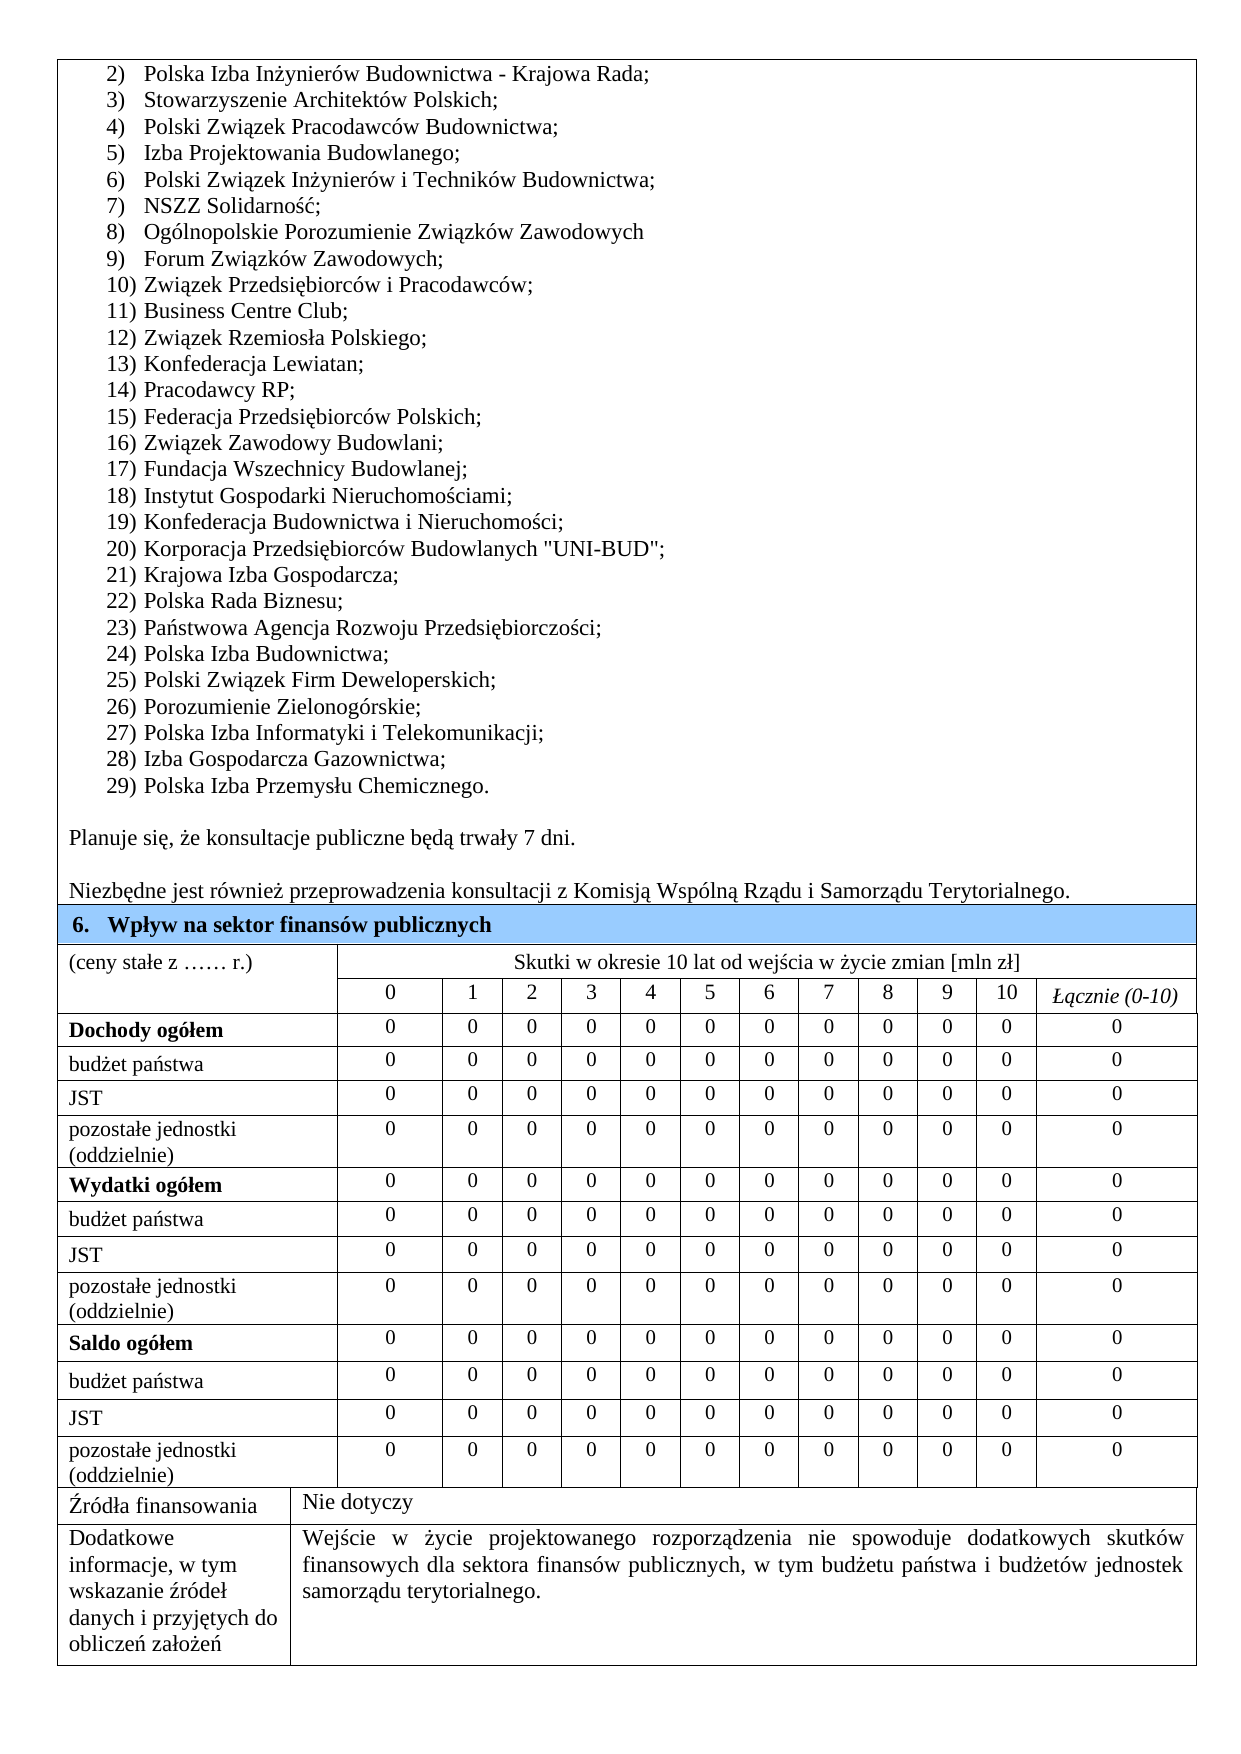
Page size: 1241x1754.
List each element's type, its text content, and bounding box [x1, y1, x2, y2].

table_cell 0 [740, 1047, 798, 1079]
table_cell 0 [799, 1047, 858, 1079]
table_cell 0 [562, 1362, 620, 1398]
table_cell 0 [918, 1168, 976, 1201]
table_cell 0 [503, 1362, 561, 1398]
table_cell 0 [621, 1014, 680, 1046]
table_cell 0 [799, 1437, 858, 1487]
table_cell 0 [859, 1237, 917, 1272]
table_cell 0 [338, 1014, 442, 1046]
table_cell 5 [681, 979, 739, 1013]
table_cell 0 [1037, 1047, 1197, 1079]
table_cell 0 [977, 1325, 1036, 1361]
table_cell 0 [562, 1400, 620, 1436]
table_cell 0 [1037, 1168, 1197, 1201]
table_cell pozostałe jednostki (oddzielnie) [58, 1273, 337, 1323]
table_cell 0 [977, 1400, 1036, 1436]
table_cell 0 [918, 1273, 976, 1323]
table_cell 0 [338, 1237, 442, 1272]
table_cell 0 [621, 1168, 680, 1201]
table_cell 0 [1037, 1400, 1197, 1436]
table_cell 0 [918, 1437, 976, 1487]
table_cell 0 [562, 1047, 620, 1079]
table_cell 0 [918, 1014, 976, 1046]
table_cell 0 [443, 1237, 502, 1272]
table_cell 0 [740, 1116, 798, 1167]
table_cell 0 [443, 1325, 502, 1361]
table_cell 0 [621, 1237, 680, 1272]
table_cell 0 [799, 1325, 858, 1361]
table_cell 0 [859, 1014, 917, 1046]
table_cell 0 [977, 1202, 1036, 1236]
table_cell 0 [799, 1081, 858, 1115]
table_cell 0 [681, 1437, 739, 1487]
table_cell 0 [503, 1047, 561, 1079]
table_cell 0 [977, 1237, 1036, 1272]
table_cell 6 [740, 979, 798, 1013]
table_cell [58, 60, 1196, 903]
table_cell 0 [621, 1362, 680, 1398]
table_cell pozostałe jednostki (oddzielnie) [58, 1116, 337, 1167]
table_cell 0 [859, 1400, 917, 1436]
table_cell 0 [799, 1273, 858, 1323]
table_cell 0 [859, 1437, 917, 1487]
table_cell 0 [918, 1362, 976, 1398]
table_cell 7 [799, 979, 858, 1013]
table_cell 0 [859, 1325, 917, 1361]
table_cell 0 [503, 1014, 561, 1046]
table_cell 0 [1037, 1081, 1197, 1115]
table_cell 0 [918, 1047, 976, 1079]
table_cell 0 [621, 1325, 680, 1361]
table_cell 0 [977, 1081, 1036, 1115]
table_cell 0 [503, 1273, 561, 1323]
table_cell JST [58, 1081, 337, 1115]
table_cell 9 [918, 979, 976, 1013]
table_cell 0 [503, 1325, 561, 1361]
table_cell Nie dotyczy [291, 1488, 1196, 1523]
table_cell 0 [681, 1081, 739, 1115]
table_cell 0 [503, 1400, 561, 1436]
table_cell 0 [562, 1237, 620, 1272]
table_cell 2 [503, 979, 561, 1013]
table_cell 0 [1037, 1437, 1197, 1487]
table_cell 0 [918, 1116, 976, 1167]
table_cell 0 [740, 1400, 798, 1436]
table_cell 0 [621, 1437, 680, 1487]
table_cell 0 [1037, 1273, 1197, 1323]
table_cell 0 [1037, 1202, 1197, 1236]
table_cell 4 [621, 979, 680, 1013]
table_cell 0 [740, 1168, 798, 1201]
table_cell 0 [338, 1202, 442, 1236]
table_cell 0 [621, 1047, 680, 1079]
table_cell Wejście w życie projektowanego rozporządzenia nie spowoduje dodatkowych skutków finansowych dla sektora finansów publicznych, w tym budżetu państwa i budżetów jednostek samorządu terytorialnego. [291, 1525, 1196, 1665]
table_cell budżet państwa [58, 1362, 337, 1398]
table_cell 0 [443, 1014, 502, 1046]
table_cell 0 [681, 1047, 739, 1079]
table_cell 0 [621, 1116, 680, 1167]
table_cell Źródła finansowania [58, 1488, 290, 1523]
table_cell Wpływ na sektor finansów publicznych [58, 905, 1196, 943]
table_cell 0 [562, 1014, 620, 1046]
table_cell 0 [918, 1400, 976, 1436]
table_cell 0 [443, 1400, 502, 1436]
table_cell 0 [621, 1400, 680, 1436]
table_cell 0 [562, 1325, 620, 1361]
table_cell JST [58, 1400, 337, 1436]
table_cell 0 [859, 1273, 917, 1323]
table_cell 0 [1037, 1237, 1197, 1272]
table_cell Dochody ogółem [58, 1014, 337, 1046]
table_cell 0 [338, 1081, 442, 1115]
table_cell 0 [1037, 1325, 1197, 1361]
table_cell 0 [859, 1116, 917, 1167]
table_cell Łącznie (0-10) [1037, 979, 1196, 1013]
table_cell 0 [918, 1202, 976, 1236]
table_cell 0 [740, 1437, 798, 1487]
table_cell 0 [562, 1116, 620, 1167]
table_cell 0 [977, 1047, 1036, 1079]
table_cell 0 [859, 1081, 917, 1115]
table_cell 0 [338, 1116, 442, 1167]
table_cell 0 [859, 1047, 917, 1079]
table_cell 0 [740, 1362, 798, 1398]
table_cell Dodatkowe informacje, w tym wskazanie źródeł danych i przyjętych do obliczeń założeń [58, 1525, 290, 1665]
table_cell 0 [562, 1273, 620, 1323]
table_cell 0 [977, 1014, 1036, 1046]
table_cell 0 [859, 1362, 917, 1398]
table_cell 0 [918, 1237, 976, 1272]
table_cell 0 [799, 1237, 858, 1272]
table_cell 0 [918, 1325, 976, 1361]
table_cell 0 [503, 1168, 561, 1201]
table_cell 0 [977, 1437, 1036, 1487]
table_cell 3 [562, 979, 620, 1013]
table_cell 0 [681, 1168, 739, 1201]
table_cell 0 [503, 1081, 561, 1115]
table_cell 0 [443, 1116, 502, 1167]
table_cell 0 [799, 1202, 858, 1236]
table_cell budżet państwa [58, 1047, 337, 1079]
table_cell 0 [859, 1168, 917, 1201]
table_cell 0 [799, 1168, 858, 1201]
table_cell 0 [338, 1437, 442, 1487]
table_cell 0 [1037, 1014, 1197, 1046]
table_cell 0 [443, 1047, 502, 1079]
table_cell Wydatki ogółem [58, 1168, 337, 1201]
table_cell (ceny stałe z …… r.) [58, 945, 337, 1013]
table_cell 0 [621, 1273, 680, 1323]
table_cell 0 [621, 1081, 680, 1115]
table_cell 0 [562, 1168, 620, 1201]
table_cell 0 [977, 1168, 1036, 1201]
table_cell 0 [977, 1273, 1036, 1323]
table_cell 10 [977, 979, 1036, 1013]
table_cell 0 [443, 1202, 502, 1236]
table_cell 0 [799, 1362, 858, 1398]
table_cell 0 [338, 1362, 442, 1398]
table_cell 0 [740, 1081, 798, 1115]
table_cell 0 [681, 1202, 739, 1236]
table_cell 0 [562, 1202, 620, 1236]
table_cell 0 [503, 1237, 561, 1272]
table_cell 0 [977, 1116, 1036, 1167]
table_cell 0 [681, 1400, 739, 1436]
table_cell 0 [503, 1202, 561, 1236]
table_cell pozostałe jednostki (oddzielnie) [58, 1437, 337, 1487]
table_cell 0 [977, 1362, 1036, 1398]
table_cell 0 [740, 1273, 798, 1323]
table_cell 0 [503, 1437, 561, 1487]
table_cell 0 [338, 1273, 442, 1323]
table_cell Skutki w okresie 10 lat od wejścia w życie zmian [mln zł] [338, 945, 1196, 978]
table_cell 0 [859, 1202, 917, 1236]
table_cell 0 [443, 1081, 502, 1115]
table_cell 0 [740, 1202, 798, 1236]
table_cell 0 [681, 1325, 739, 1361]
table_cell 0 [562, 1081, 620, 1115]
table_cell 0 [443, 1437, 502, 1487]
table_cell 0 [443, 1168, 502, 1201]
table_cell 0 [621, 1202, 680, 1236]
table_cell 0 [1037, 1362, 1197, 1398]
table_cell 0 [799, 1014, 858, 1046]
table_cell 0 [338, 1325, 442, 1361]
table_cell 8 [859, 979, 917, 1013]
table_cell 0 [681, 1273, 739, 1323]
table_cell 0 [799, 1400, 858, 1436]
table_cell 0 [443, 1273, 502, 1323]
table_cell 0 [918, 1081, 976, 1115]
table_cell 0 [799, 1116, 858, 1167]
table_cell budżet państwa [58, 1202, 337, 1236]
table_cell 0 [740, 1325, 798, 1361]
table_cell 0 [338, 1047, 442, 1079]
table_cell 0 [503, 1116, 561, 1167]
table_cell 0 [338, 1400, 442, 1436]
table_cell 0 [740, 1237, 798, 1272]
table_cell JST [58, 1237, 337, 1272]
table_cell 0 [681, 1237, 739, 1272]
table_cell 0 [443, 1362, 502, 1398]
table_cell 0 [681, 1362, 739, 1398]
table_cell Saldo ogółem [58, 1325, 337, 1361]
table_cell 0 [1037, 1116, 1197, 1167]
table_cell 0 [740, 1014, 798, 1046]
table_cell 1 [443, 979, 502, 1013]
table_cell 0 [681, 1014, 739, 1046]
table_cell 0 [338, 979, 442, 1013]
table_cell 0 [562, 1437, 620, 1487]
table_cell 0 [338, 1168, 442, 1201]
table_cell 0 [681, 1116, 739, 1167]
